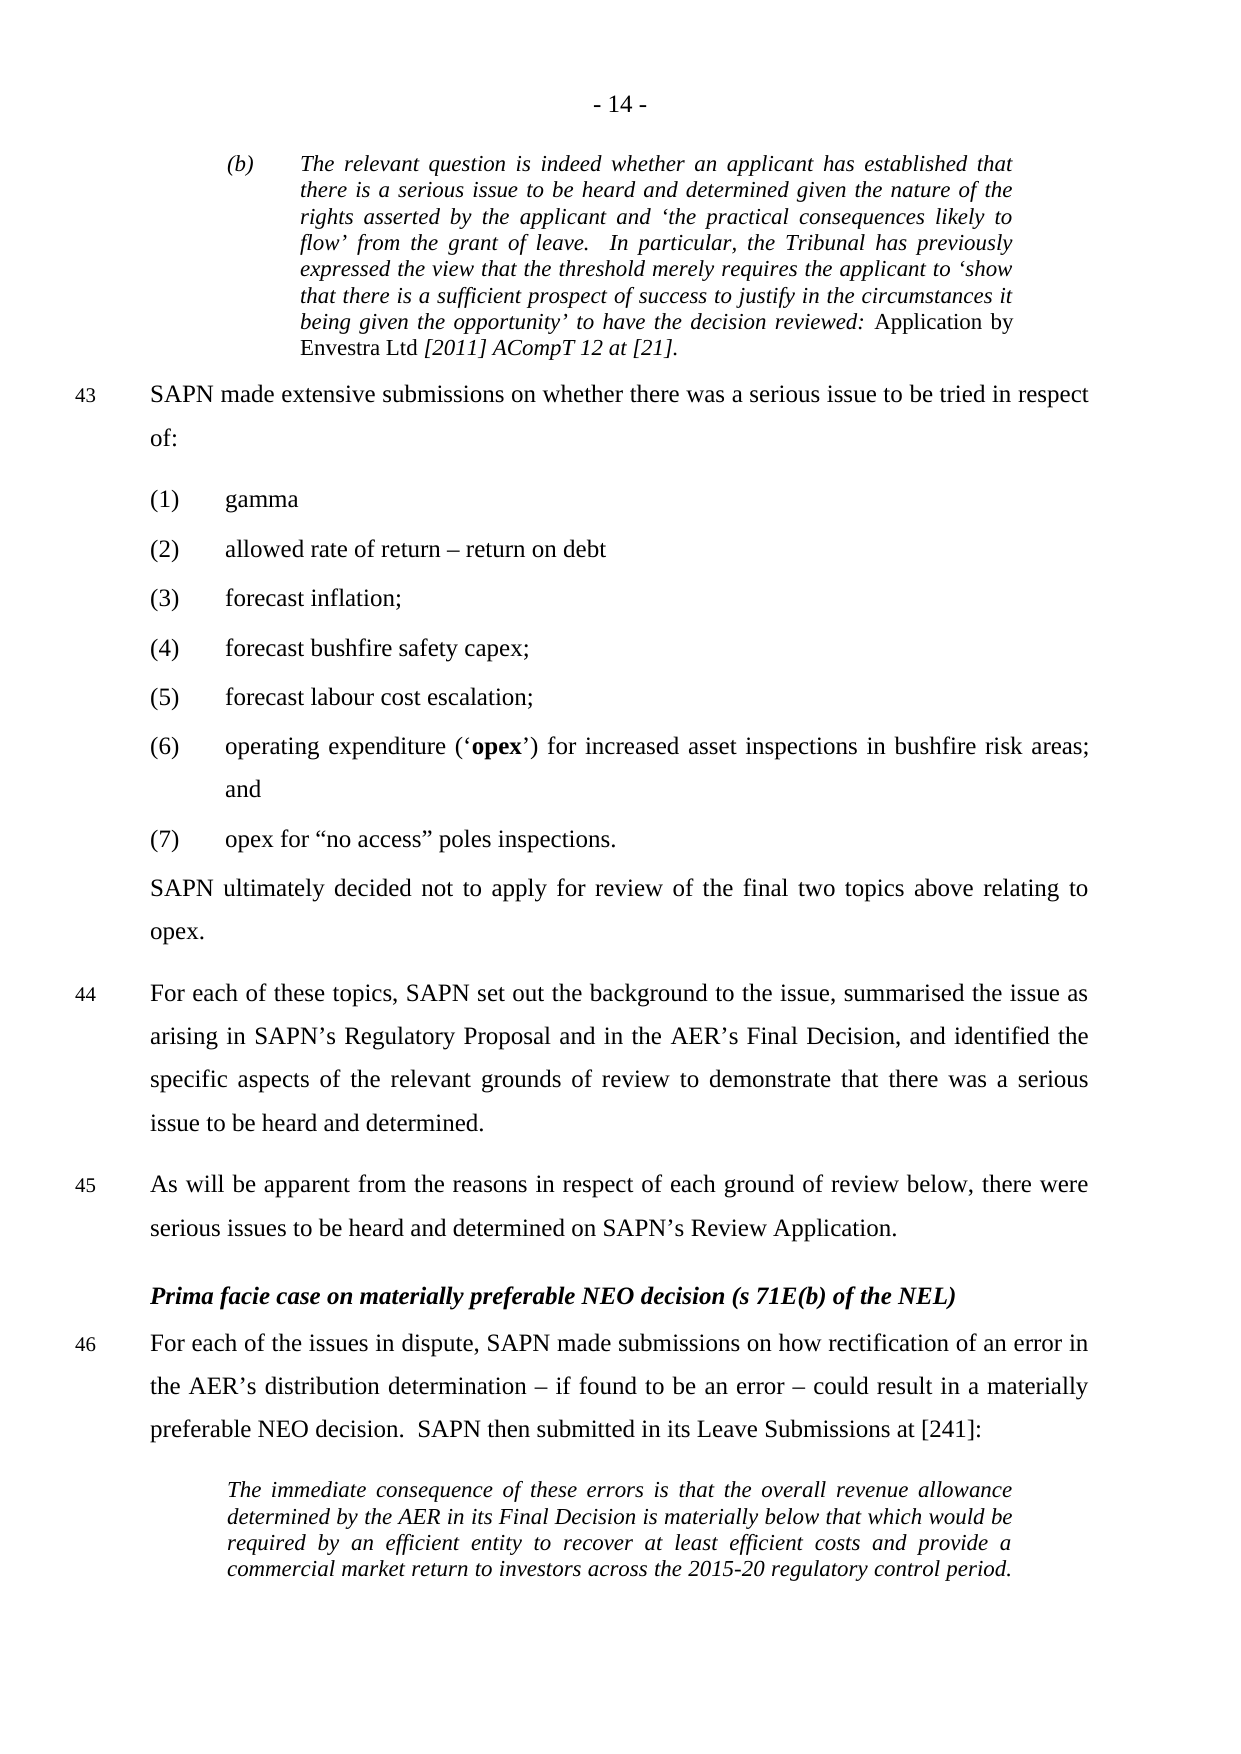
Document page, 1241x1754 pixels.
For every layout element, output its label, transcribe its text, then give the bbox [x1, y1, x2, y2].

text SAPN made extensive submissions on whether there was a serious issue to be tried in respect of: [75, 379, 1090, 451]
list forecast labour cost escalation; [150, 682, 1090, 711]
text (b) The relevant question is indeed whether an applicant has established that there is a serious issue to be heard and determined given the nature of the rights asserted by the applicant and ‘the practical consequences likely to flow’ from the grant of leave. In particular, the Tribunal has previously expressed the view that the threshold merely requires the applicant to ‘show that there is a sufficient prospect of success to justify in the circumstances it being given the opportunity’ to have the decision reviewed: Application by Envestra Ltd [2011] ACompT 12 at [21]. [227, 150, 1013, 361]
subtitle Prima facie case on materially preferable NEO decision (s 71E(b) of the NEL) [150, 1281, 1090, 1309]
list gamma [150, 484, 1090, 513]
list operating expenditure (‘opex’) for increased asset inspections in bushfire risk areas; and [150, 731, 1090, 803]
text For each of these topics, SAPN set out the background to the issue, summarised the issue as arising in SAPN’s Regulatory Proposal and in the AER’s Final Decision, and identified the specific aspects of the relevant grounds of review to demonstrate that there was a serious issue to be heard and determined. [75, 978, 1090, 1136]
text As will be apparent from the reasons in respect of each ground of review below, there were serious issues to be heard and determined on SAPN’s Review Application. [75, 1169, 1090, 1241]
list forecast inflation; [150, 583, 1090, 612]
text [227, 1476, 1013, 1582]
list allowed rate of return – return on debt [150, 534, 1090, 563]
text For each of the issues in dispute, SAPN made submissions on how rectification of an error in the AER’s distribution determination – if found to be an error – could result in a materially preferable NEO decision. SAPN then submitted in its Leave Submissions at [241]: [75, 1328, 1090, 1443]
list SAPN ultimately decided not to apply for review of the final two topics above relating to opex. [150, 873, 1090, 945]
list opex for “no access” poles inspections. [150, 824, 1090, 853]
list forecast bushfire safety capex; [150, 633, 1090, 661]
